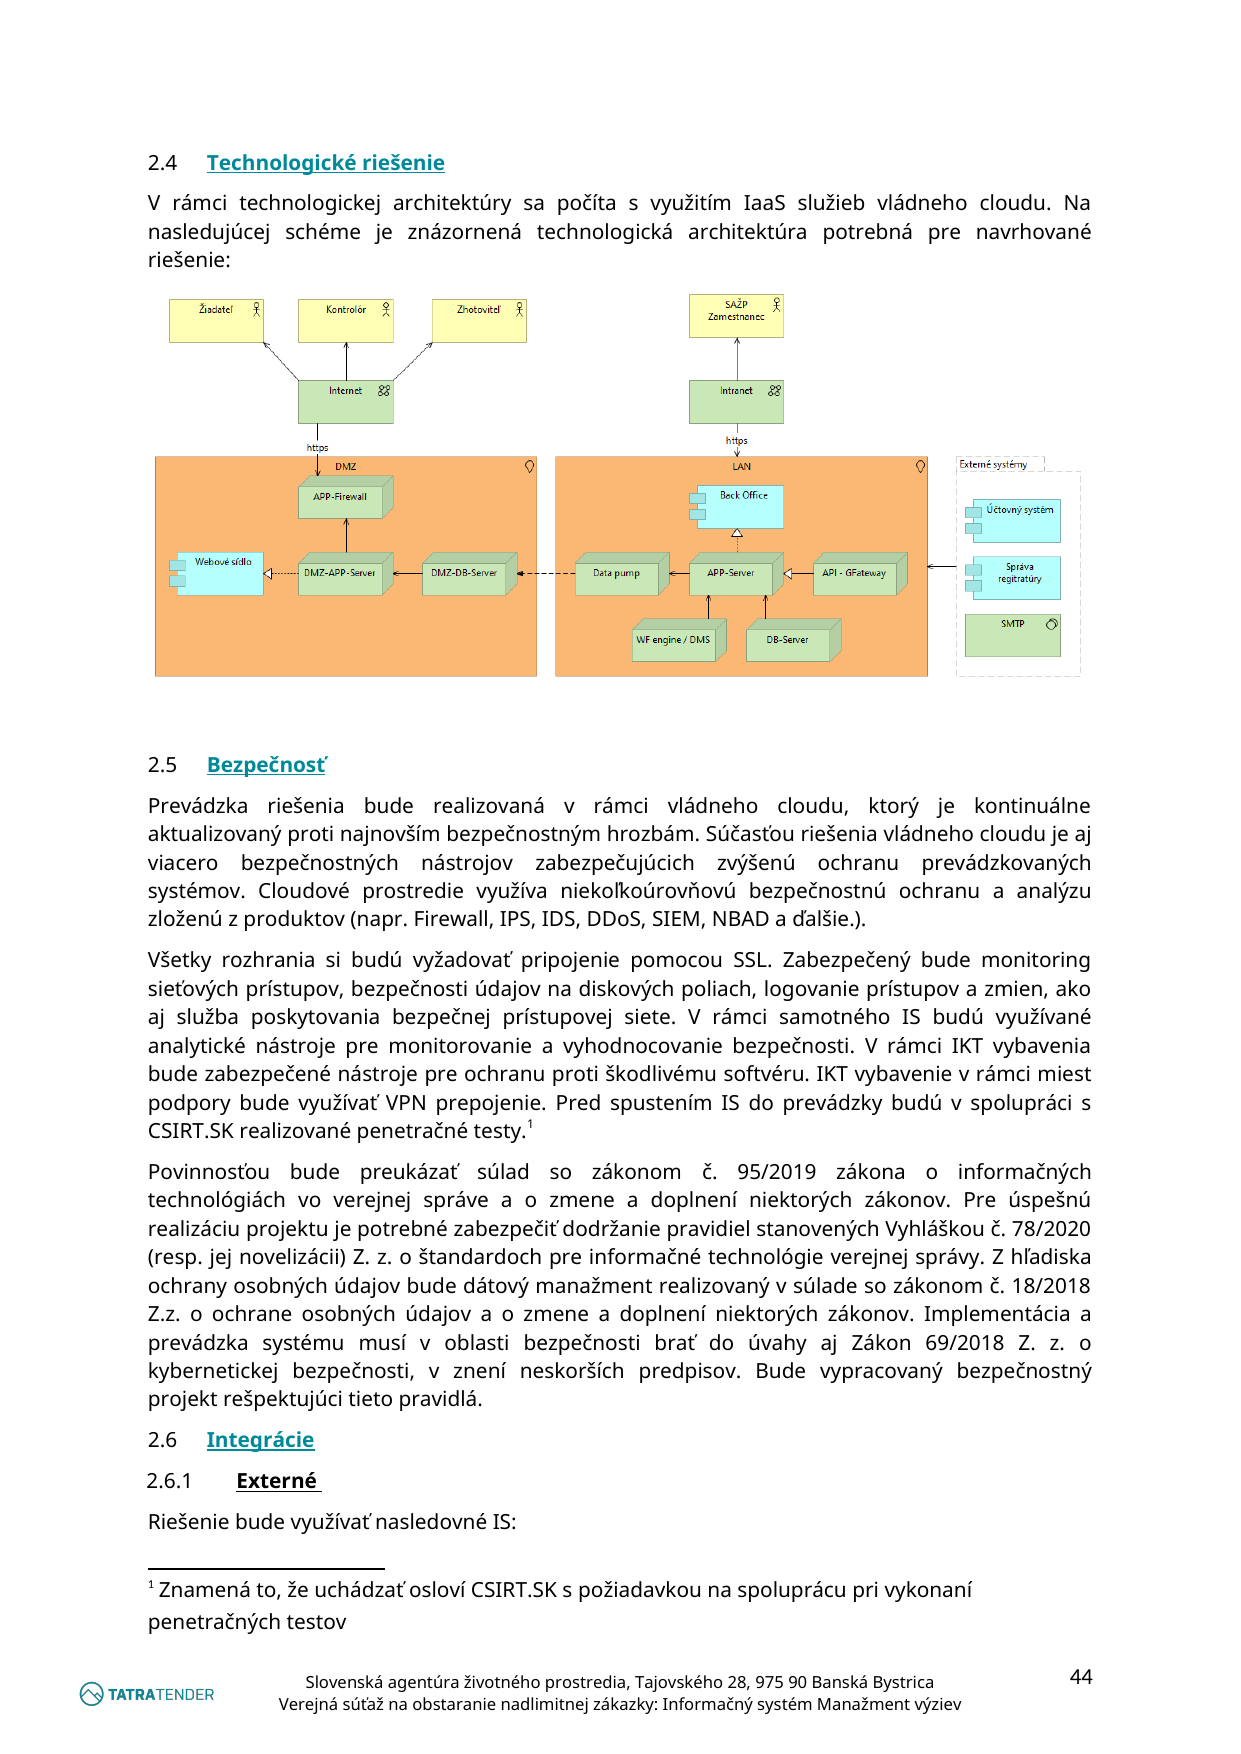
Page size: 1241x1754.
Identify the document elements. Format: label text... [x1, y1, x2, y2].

subtitle Technologické riešenie [148, 148, 1093, 176]
text Riešenie bude využívať nasledovné IS: [148, 1507, 1093, 1536]
text Povinnosťou bude preukázať súlad so zákonom č. 95/2019 zákona o informačných technológiách vo verejnej správe a o zmene a doplnení niektorých zákonov. Pre úspešnú realizáciu projektu je potrebné zabezpečiť dodržanie pravidiel stanovených Vyhláškou č. 78/2020 (resp. jej novelizácii) Z. z. o štandardoch pre informačné technológie verejnej správy. Z hľadiska ochrany osobných údajov bude dátový manažment realizovaný v súlade so zákonom č. 18/2018 Z.z. o ochrane osobných údajov a o zmene a doplnení niektorých zákonov. Implementácia a prevádzka systému musí v oblasti bezpečnosti brať do úvahy aj Zákon 69/2018 Z. z. o kybernetickej bezpečnosti, v znení neskorších predpisov. Bude vypracovaný bezpečnostný projekt rešpektujúci tieto pravidlá. [148, 1157, 1093, 1413]
text Prevádzka riešenia bude realizovaná v rámci vládneho cloudu, ktorý je kontinuálne aktualizovaný proti najnovším bezpečnostným hrozbám. Súčasťou riešenia vládneho cloudu je aj viacero bezpečnostných nástrojov zabezpečujúcich zvýšenú ochranu prevádzkovaných systémov. Cloudové prostredie využíva niekoľkoúrovňovú bezpečnostnú ochranu a analýzu zloženú z produktov (napr. Firewall, IPS, IDS, DDoS, SIEM, NBAD a ďalšie.). [148, 791, 1093, 933]
picture [77, 1670, 224, 1715]
text Všetky rozhrania si budú vyžadovať pripojenie pomocou SSL. Zabezpečený bude monitoring sieťových prístupov, bezpečnosti údajov na diskových poliach, logovanie prístupov a zmien, ako aj služba poskytovania bezpečnej prístupovej siete. V rámci samotného IS budú využívané analytické nástroje pre monitorovanie a vyhodnocovanie bezpečnosti. V rámci IKT vybavenia bude zabezpečené nástroje pre ochranu proti škodlivému softvéru. IKT vybavenie v rámci miest podpory bude využívať VPN prepojenie. Pred spustením IS do prevádzky budú v spolupráci s CSIRT.SK realizované penetračné testy. [148, 945, 1093, 1144]
subtitle Integrácie [148, 1425, 1093, 1454]
subtitle Bezpečnosť [148, 750, 1093, 778]
subtitle Externé [146, 1466, 1093, 1495]
text V rámci technologickej architektúry sa počíta s využitím IaaS služieb vládneho cloudu. Na nasledujúcej schéme je znázornená technologická architektúra potrebná pre navrhované riešenie: [148, 188, 1093, 274]
picture [147, 286, 1088, 684]
